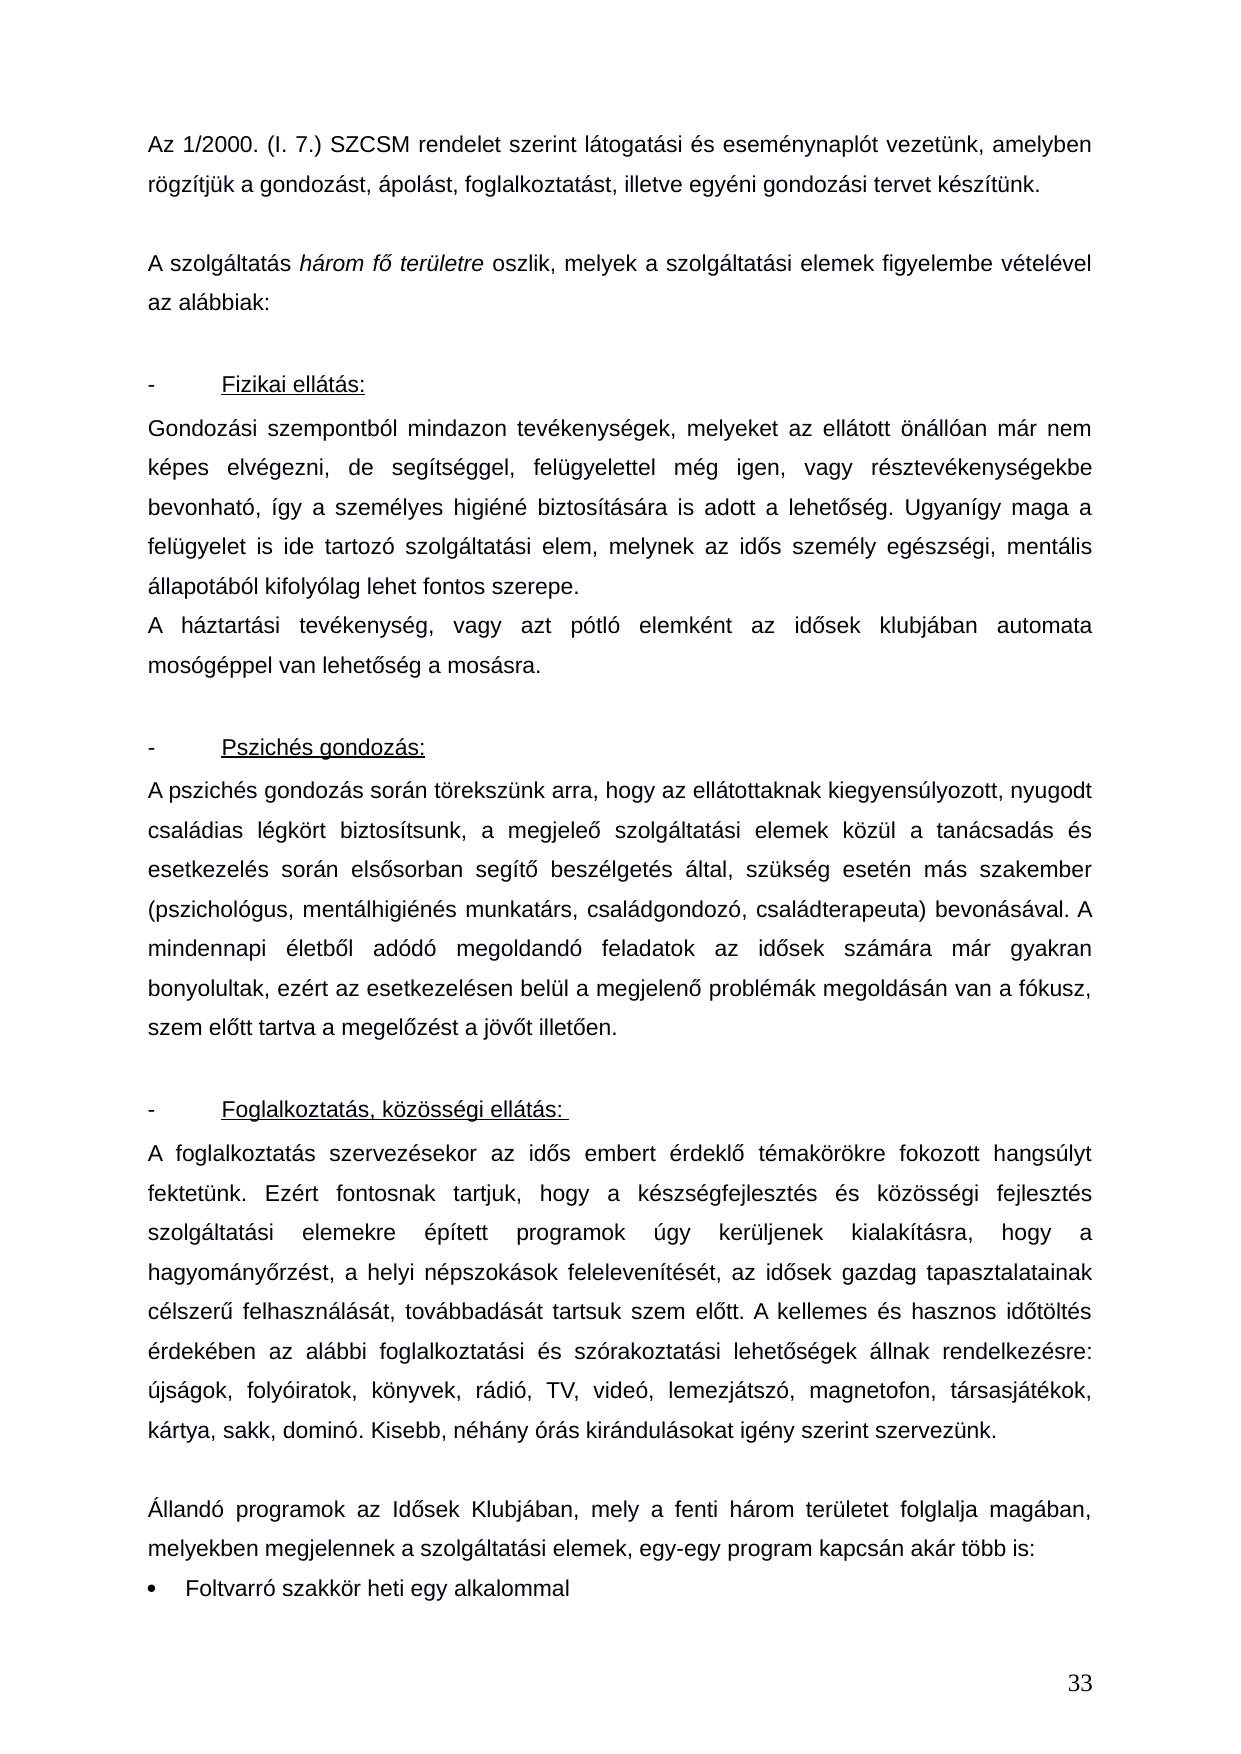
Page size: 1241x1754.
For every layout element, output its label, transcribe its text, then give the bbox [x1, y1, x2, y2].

list Pszichés gondozás: [148, 731, 1093, 762]
text Állandó programok az Idősek Klubjában, mely a fenti három területet folglalja magában, melyekben megjelennek a szolgáltatási elemek, egy-egy program kapcsán akár több is: [148, 1496, 1093, 1561]
text A foglalkoztatás szervezésekor az idős embert érdeklő témakörökre fokozott hangsúlyt fektetünk. Ezért fontosnak tartjuk, hogy a készségfejlesztés és közösségi fejlesztés szolgáltatási elemekre épített programok úgy kerüljenek kialakításra, hogy a hagyományőrzést, a helyi népszokások felelevenítését, az idősek gazdag tapasztalatainak célszerű felhasználását, továbbadását tartsuk szem előtt. A kellemes és hasznos időtöltés érdekében az alábbi foglalkoztatási és szórakoztatási lehetőségek állnak rendelkezésre: újságok, folyóiratok, könyvek, rádió, TV, videó, lemezjátszó, magnetofon, társasjátékok, kártya, sakk, dominó. Kisebb, néhány órás kirándulásokat igény szerint szervezünk. [148, 1140, 1093, 1443]
list Foglalkoztatás, közösségi ellátás: [148, 1093, 1093, 1124]
text A pszichés gondozás során törekszünk arra, hogy az ellátottaknak kiegyensúlyozott, nyugodt családias légkört biztosítsunk, a megjeleő szolgáltatási elemek közül a tanácsadás és esetkezelés során elsősorban segítő beszélgetés által, szükség esetén más szakember (pszichológus, mentálhigiénés munkatárs, családgondozó, családterapeuta) bevonásával. A mindennapi életből adódó megoldandó feladatok az idősek számára már gyakran bonyolultak, ezért az esetkezelésen belül a megjelenő problémák megoldásán van a fókusz, szem előtt tartva a megelőzést a jövőt illetően. [148, 777, 1093, 1041]
text A háztartási tevékenység, vagy azt pótló elemként az idősek klubjában automata mosógéppel van lehetőség a mosásra. [148, 612, 1093, 678]
text Az 1/2000. (I. 7.) SZCSM rendelet szerint látogatási és eseménynaplót vezetünk, amelyben rögzítjük a gondozást, ápolást, foglalkoztatást, illetve egyéni gondozási tervet készítünk. [148, 131, 1093, 197]
text A szolgáltatás három fő területre oszlik, melyek a szolgáltatási elemek figyelembe vételével az alábbiak: [148, 249, 1093, 315]
list Fizikai ellátás: [148, 368, 1093, 399]
text Gondozási szempontból mindazon tevékenységek, melyeket az ellátott önállóan már nem képes elvégezni, de segítséggel, felügyelettel még igen, vagy résztevékenységekbe bevonható, így a személyes higiéné biztosítására is adott a lehetőség. Ugyanígy maga a felügyelet is ide tartozó szolgáltatási elem, melynek az idős személy egészségi, mentális állapotából kifolyólag lehet fontos szerepe. [148, 415, 1093, 599]
list Foltvarró szakkör heti egy alkalommal [148, 1574, 1093, 1601]
